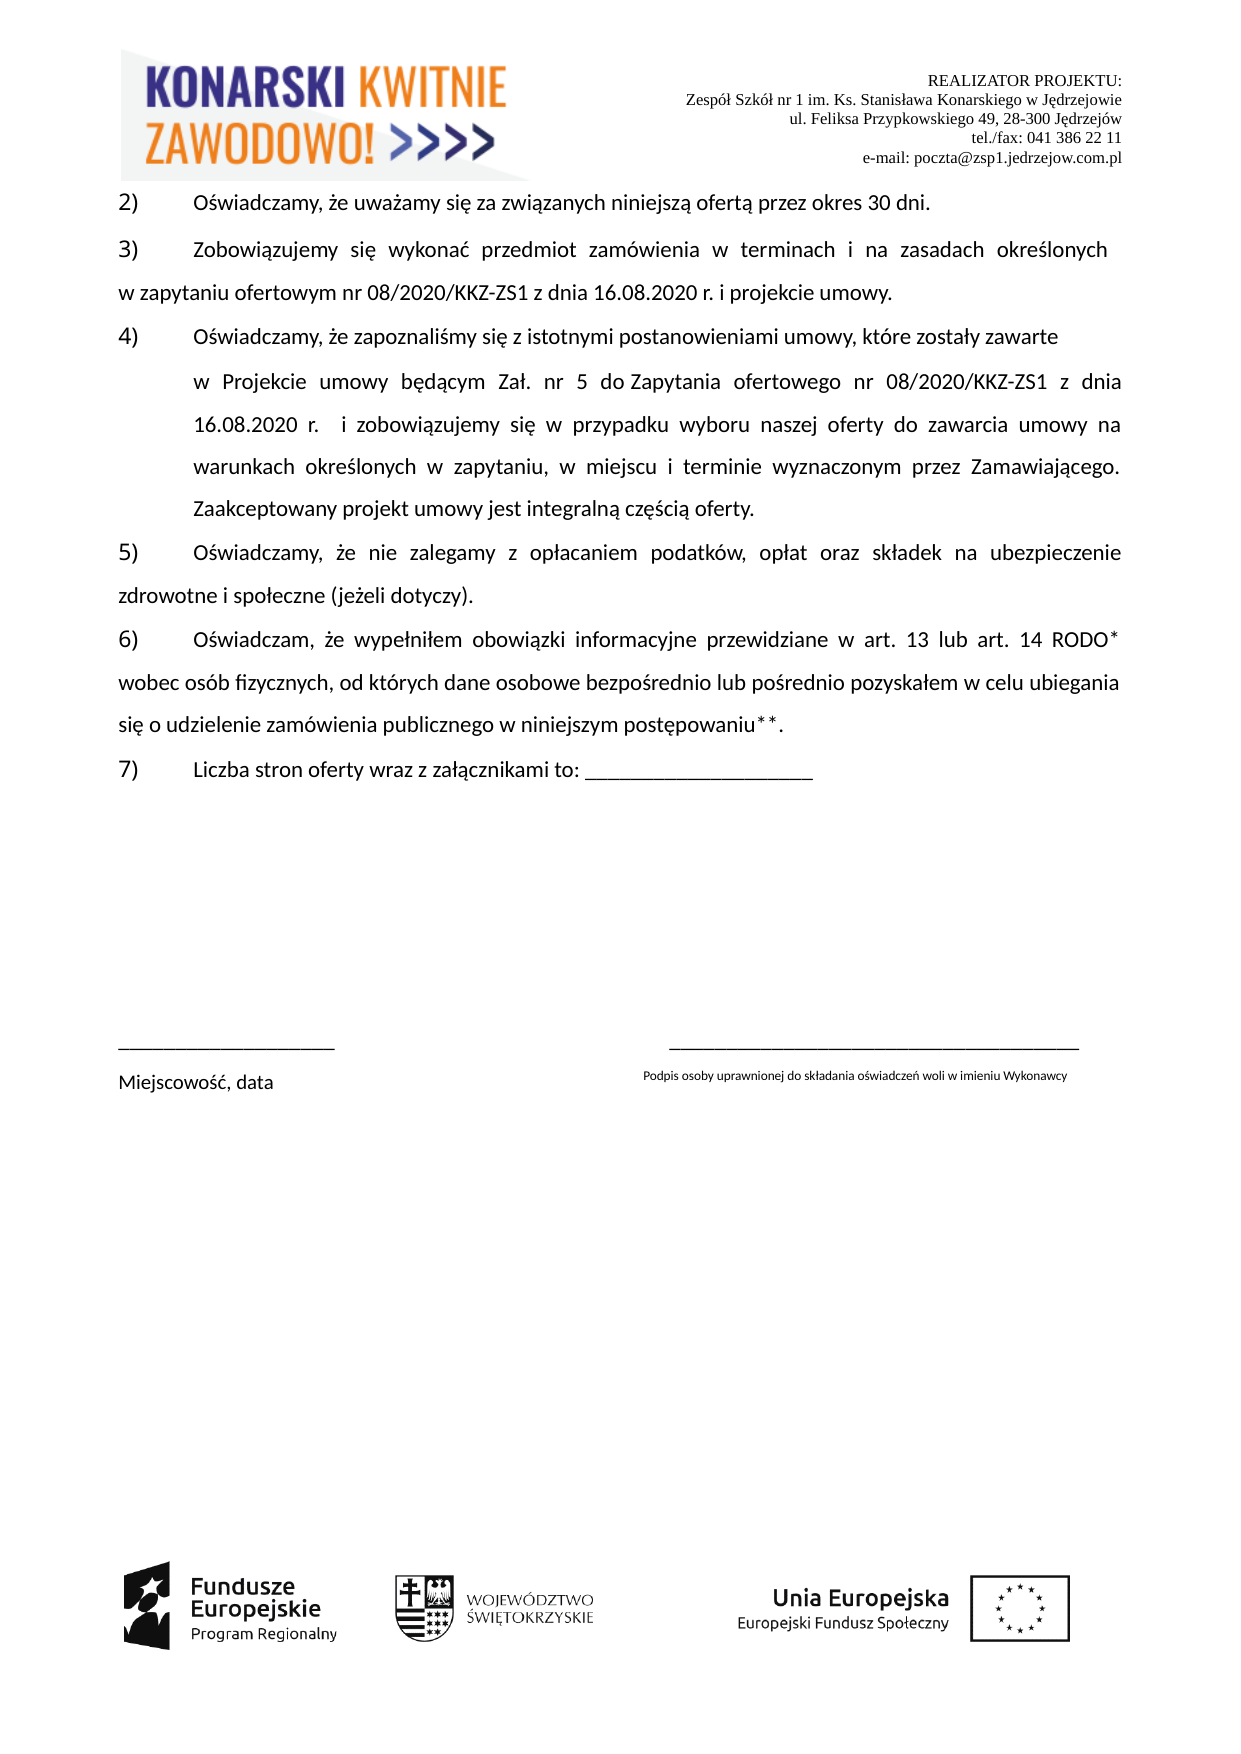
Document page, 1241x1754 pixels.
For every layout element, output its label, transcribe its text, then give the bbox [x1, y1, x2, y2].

text Miejscowość, data Podpis osoby uprawnionej do składania oświadczeń woli w imieniu Wykonawcy [118, 1067, 1122, 1095]
list Oświadczamy, że zapoznaliśmy się z istotnymi postanowieniami umowy, które zostały zawarte [118, 320, 1122, 351]
list Liczba stron oferty wraz z załącznikami to: ____________________ [118, 752, 1122, 784]
picture [121, 49, 531, 181]
list Oświadczamy, że nie zalegamy z opłacaniem podatków, opłat oraz składek na ubezpieczenie zdrowotne i społeczne (jeżeli dotyczy). [118, 536, 1122, 609]
text w Projekcie umowy będącym Zał. nr 5 do Zapytania ofertowego nr 08/2020/KKZ-ZS1 z dnia 16.08.2020 r. i zobowiązujemy się w przypadku wyboru naszej oferty do zawarcia umowy na warunkach określonych w zapytaniu, w miejscu i terminie wyznaczonym przez Zamawiającego. Zaakceptowany projekt umowy jest integralną częścią oferty. [193, 367, 1122, 522]
text ___________________ ____________________________________ [118, 1025, 1122, 1053]
list Oświadczam, że wypełniłem obowiązki informacyjne przewidziane w art. 13 lub art. 14 RODO* wobec osób fizycznych, od których dane osobowe bezpośrednio lub pośrednio pozyskałem w celu ubiegania się o udzielenie zamówienia publicznego w niniejszym postępowaniu**. [118, 623, 1122, 738]
picture [124, 1561, 337, 1650]
picture [395, 1561, 593, 1650]
picture [738, 1561, 1070, 1650]
list Zobowiązujemy się wykonać przedmiot zamówienia w terminach i na zasadach określonych w zapytaniu ofertowym nr 08/2020/KKZ-ZS1 z dnia 16.08.2020 r. i projekcie umowy. [118, 233, 1122, 306]
list Oświadczamy, że uważamy się za związanych niniejszą ofertą przez okres 30 dni. [118, 186, 1122, 217]
